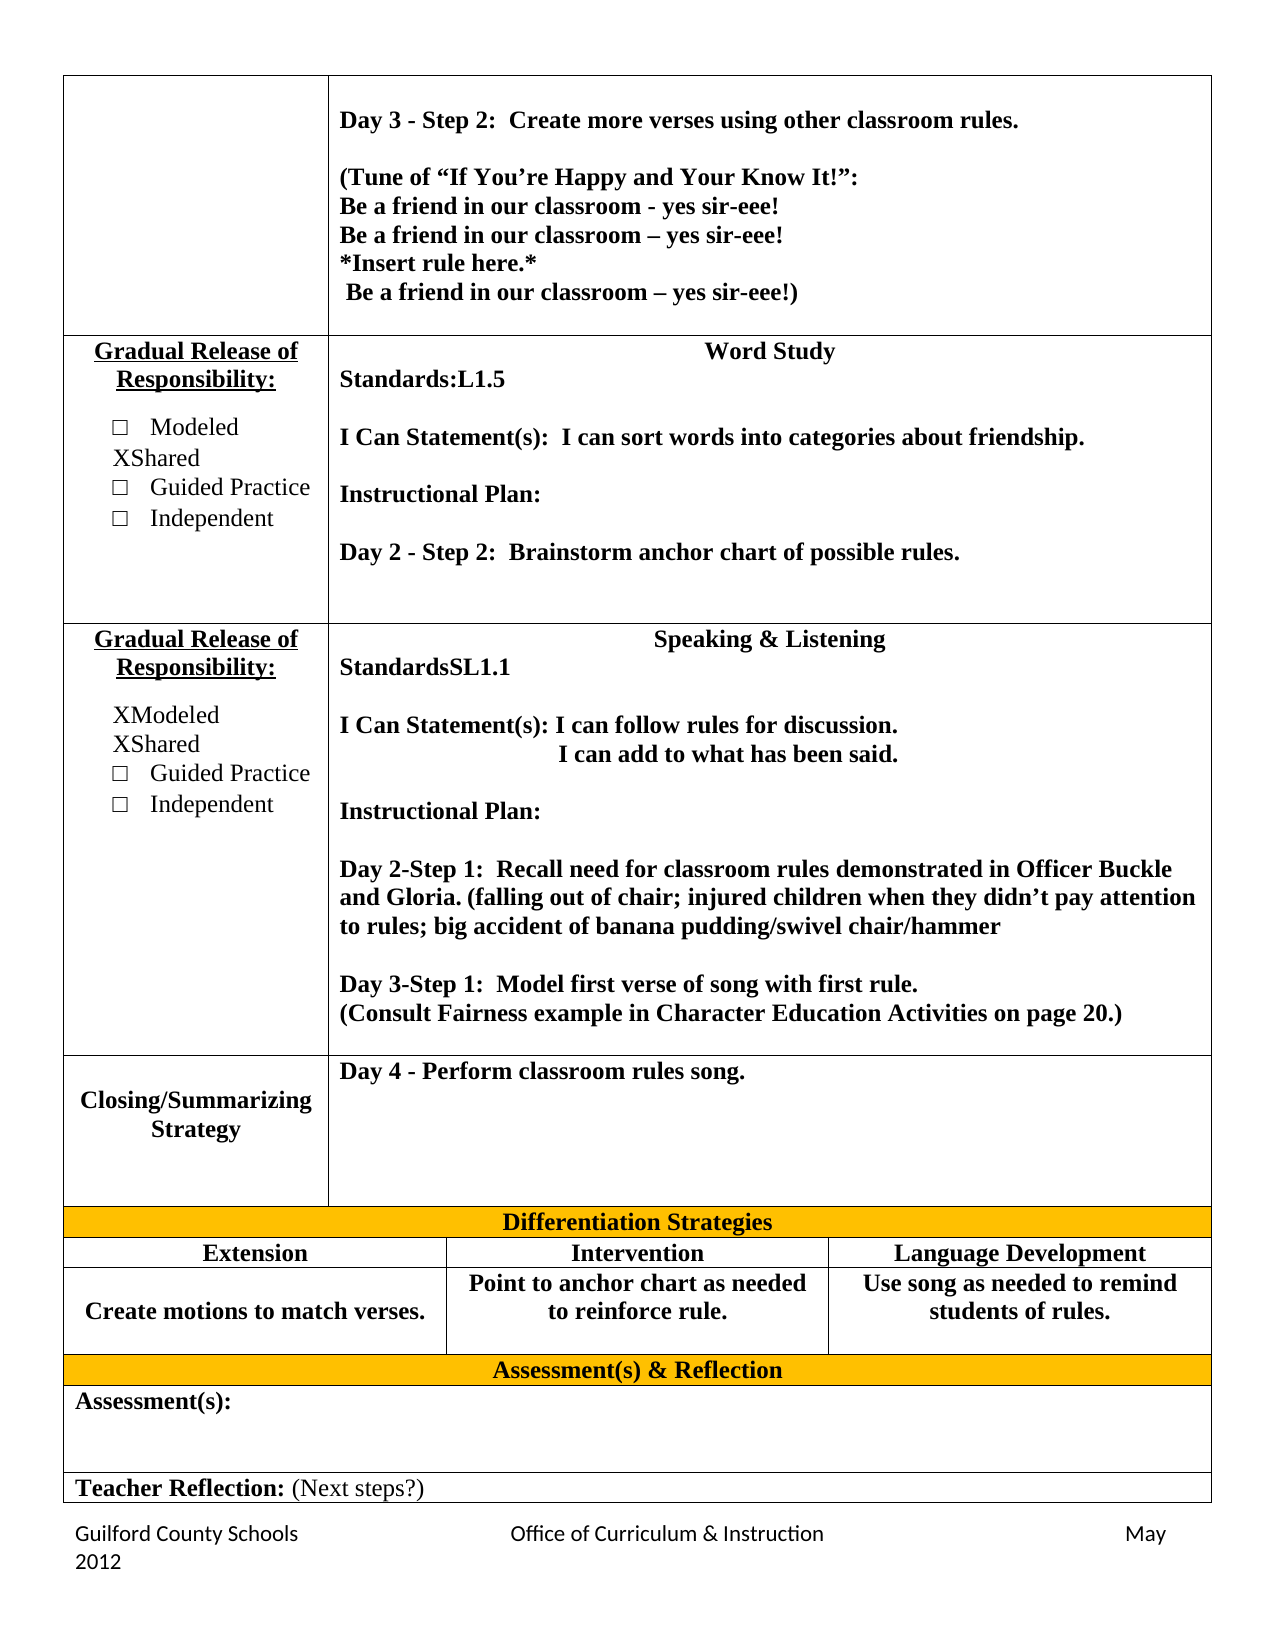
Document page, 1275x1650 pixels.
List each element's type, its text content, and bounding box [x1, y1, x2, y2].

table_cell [64, 76, 328, 335]
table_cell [329, 76, 1211, 335]
table_cell Assessment(s) & Reflection [64, 1355, 1211, 1385]
table_cell Closing/Summarizing Strategy [64, 1056, 328, 1206]
table_cell Extension [64, 1238, 446, 1267]
table_cell Day 4 - Perform classroom rules song. [329, 1056, 1211, 1206]
table_cell Word Study Standards:L1.5 I Can Statement(s): I can sort words into categories about friendship. Instructional Plan: Day 2 - Step 2: Brainstorm anchor chart of possible rules. [329, 336, 1211, 623]
table_cell Gradual Release of Responsibility: XModeled XShared Guided Practice Independent [64, 624, 328, 1055]
table_cell Point to anchor chart as needed to reinforce rule. [447, 1268, 828, 1354]
table_cell Gradual Release of Responsibility: Modeled XShared Guided Practice Independent [64, 336, 328, 623]
table_cell Use song as needed to remind students of rules. [829, 1268, 1211, 1354]
table_cell Differentiation Strategies [64, 1207, 1211, 1237]
table_cell Assessment(s): [64, 1386, 1211, 1472]
table_cell Language Development [829, 1238, 1211, 1267]
table_cell Create motions to match verses. [64, 1268, 446, 1354]
table_cell Intervention [447, 1238, 828, 1267]
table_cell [64, 1473, 1211, 1502]
table_cell Speaking & Listening StandardsSL1.1 I Can Statement(s): I can follow rules for discussion. I can add to what has been said. Instructional Plan: Day 2-Step 1: Recall need for classroom rules demonstrated in Officer Buckle and Gloria. (falling out of chair; injured children when they didn’t pay attention to rules; big accident of banana pudding/swivel chair/hammer Day 3-Step 1: Model first verse of song with first rule. (Consult Fairness example in Character Education Activities on page 20.) [329, 624, 1211, 1055]
